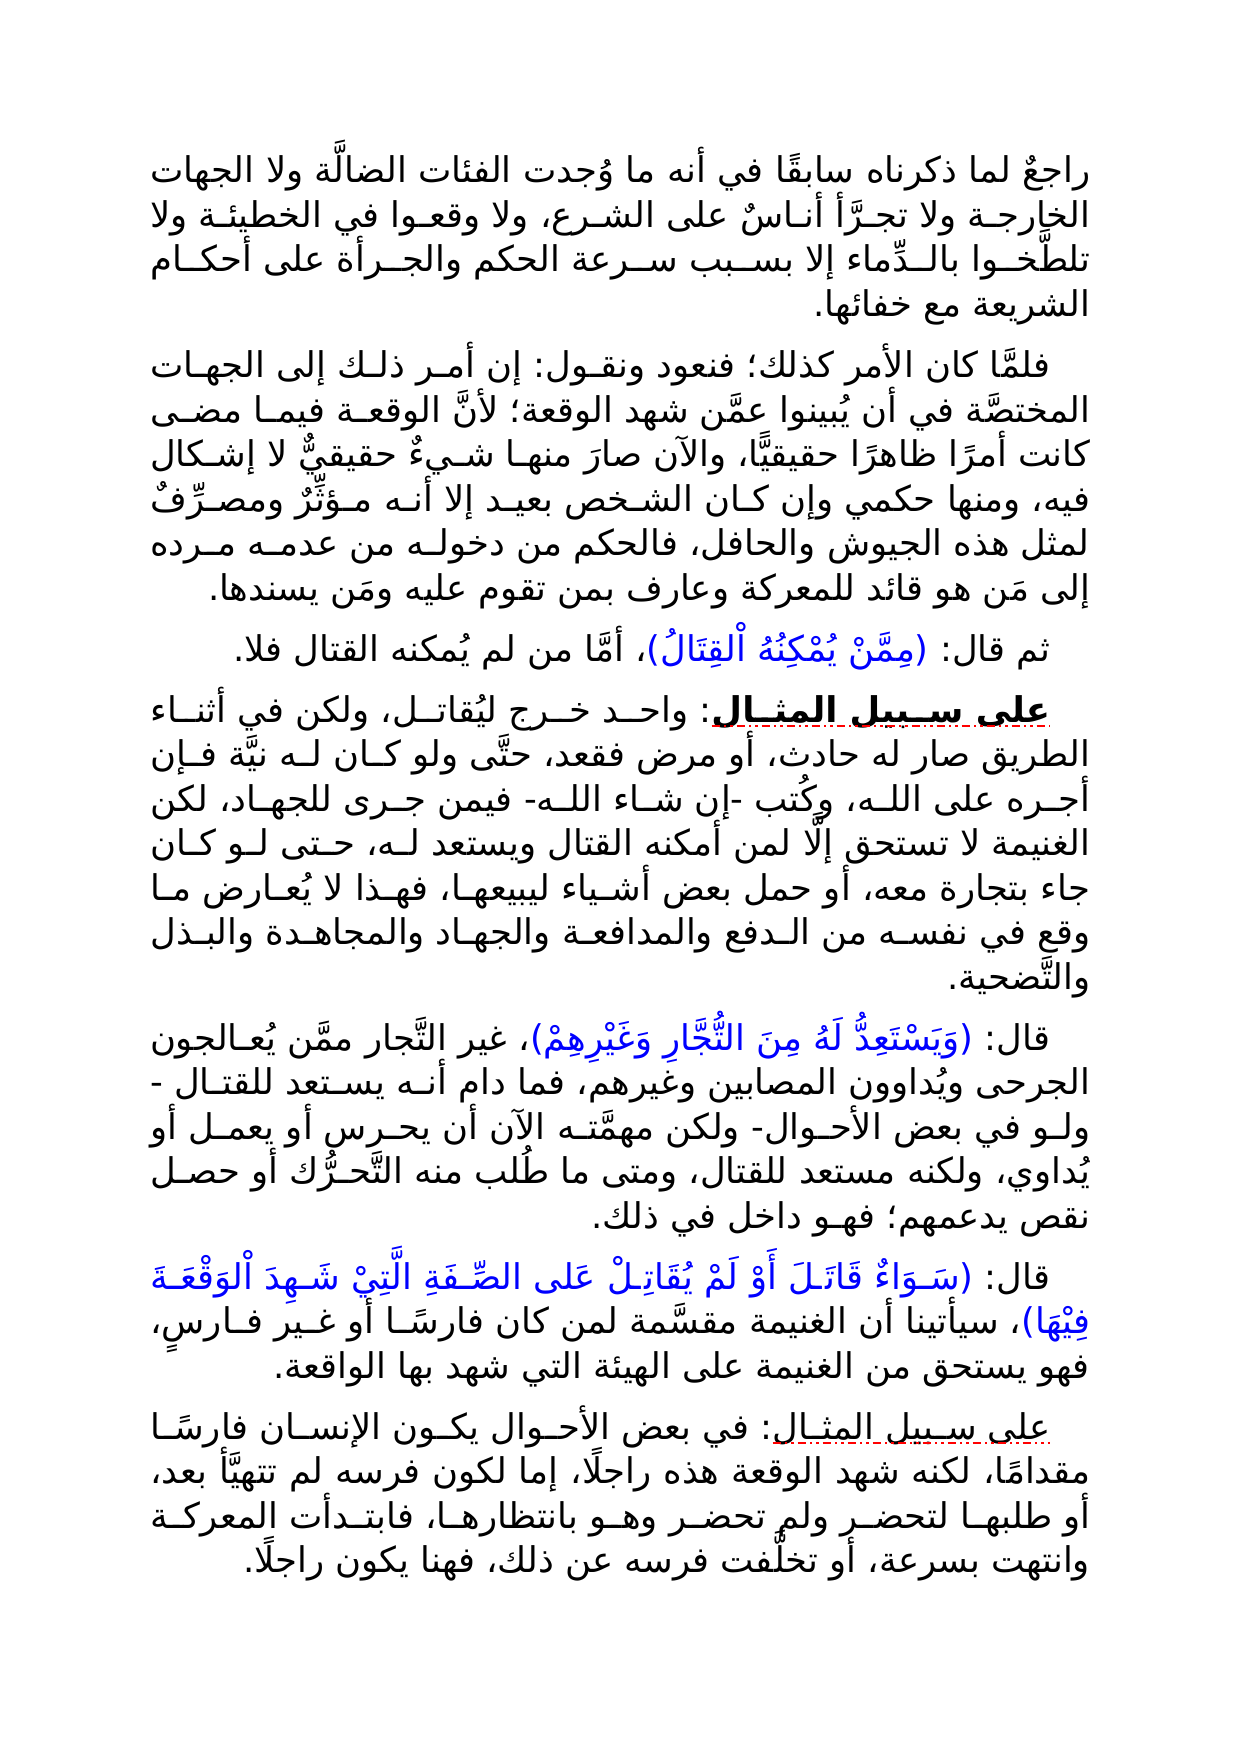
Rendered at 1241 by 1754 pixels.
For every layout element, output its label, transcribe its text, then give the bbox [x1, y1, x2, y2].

text قال: (وَيَسْتَعِدُّ لَهُ مِنَ التُّجَّارِ وَغَيْرِهِمْ)، غير التَّجار ممَّن يُعالجون الجرحى ويُداوون المصابين وغيرهم، فما دام أنه يستعد للقتال -ولو في بعض الأحوال- ولكن مهمَّته الآن أن يحرس أو يعمل أو يُداوي، ولكنه مستعد للقتال، ومتى ما طُلب منه التَّحرُّك أو حصل نقص يدعمهم؛ فهـو داخل في ذلك. [150, 1017, 1090, 1236]
text على سبيل المثال: في بعض الأحوال يكون الإنسان فارسًا مقدامًا، لكنه شهد الوقعة هذه راجلًا، إما لكون فرسه لم تتهيَّأ بعد، أو طلبها لتحضر ولم تحضر وهو بانتظارها، فابتدأت المعركة وانتهت بسرعة، أو تخلَّفت فرسه عن ذلك، فهنا يكون راجلًا. [150, 1406, 1090, 1581]
text فلمَّا كان الأمر كذلك؛ فنعود ونقول: إن أمر ذلك إلى الجهات المختصَّة في أن يُبينوا عمَّن شهد الوقعة؛ لأنَّ الوقعة فيما مضى كانت أمرًا ظاهرًا حقيقيًّا، والآن صارَ منها شيءٌ حقيقيٌّ لا إشكال فيه، ومنها حكمي وإن كان الشخص بعيد إلا أنه مؤثِّرٌ ومصرِّفٌ لمثل هذه الجيوش والحافل، فالحكم من دخوله من عدمه مرده إلى مَن هو قائد للمعركة وعارف بمن تقوم عليه ومَن يسندها. [150, 344, 1090, 608]
text ثم قال: (مِمَّنْ يُمْكِنُهُ اْلقِتَالُ)، أمَّا من لم يُمكنه القتال فلا. [150, 628, 1090, 669]
text على سبيل المثال: واحد خرج ليُقاتل، ولكن في أثناء الطريق صار له حادث، أو مرض فقعد، حتَّى ولو كان له نيَّة فإن أجره على الله، وكُتب -إن شاء الله- فيمن جرى للجهاد، لكن الغنيمة لا تستحق إلَّا لمن أمكنه القتال ويستعد له، حتى لو كان جاء بتجارة معه، أو حمل بعض أشياء ليبيعها، فهذا لا يُعارض ما وقع في نفسه من الدفع والمدافعة والجهاد والمجاهدة والبذل والتَّضحية. [150, 689, 1090, 997]
text قال: (سَوَاءٌ قَاتَلَ أَوْ لَمْ يُقَاتِلْ عَلى الصِّفَةِ الَّتِيْ شَهِدَ اْلوَقْعَةَ فِيْهَا)، سيأتينا أن الغنيمة مقسَّمة لمن كان فارسًا أو غير فارسٍ، فهو يستحق من الغنيمة على الهيئة التي شهد بها الواقعة. [150, 1256, 1090, 1387]
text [150, 150, 1090, 325]
